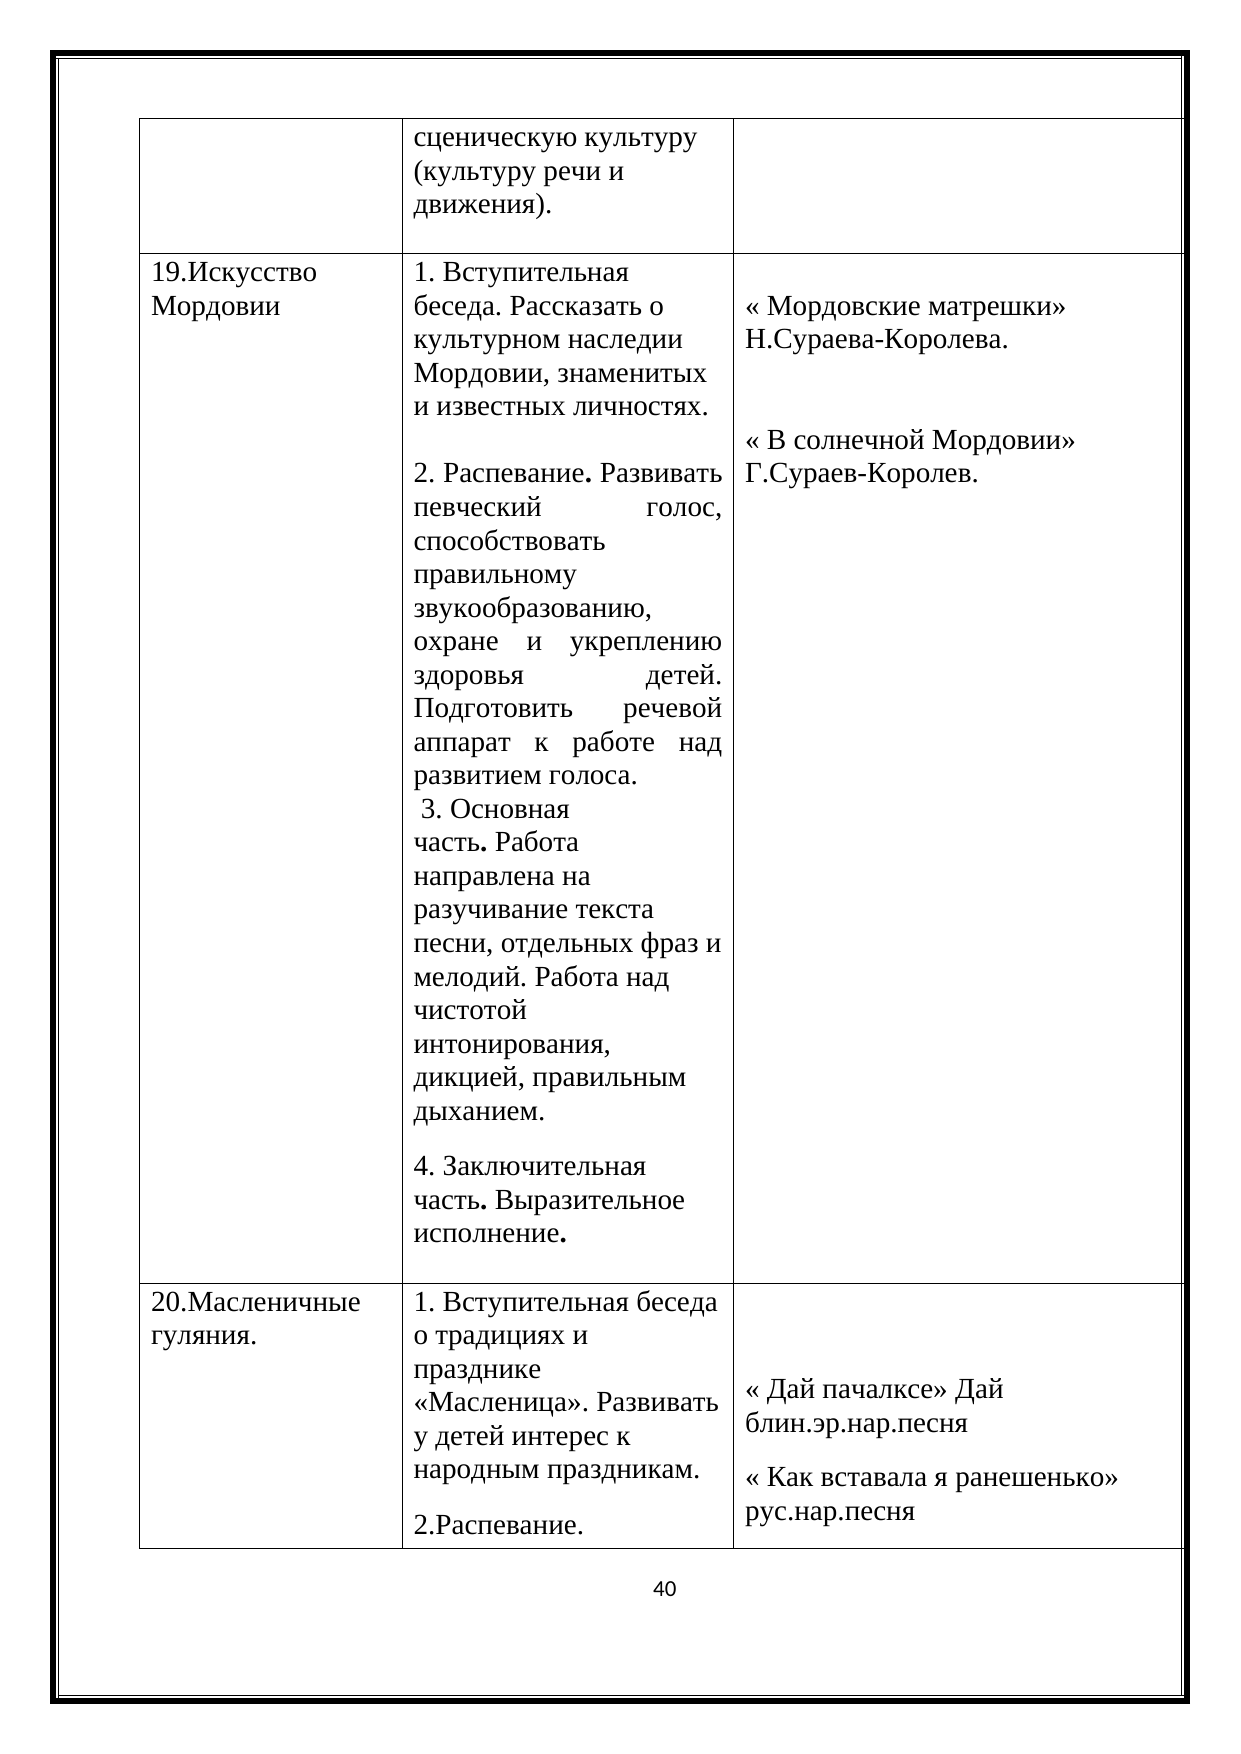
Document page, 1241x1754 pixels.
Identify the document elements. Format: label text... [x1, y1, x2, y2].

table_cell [403, 119, 733, 253]
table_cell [734, 1284, 1181, 1547]
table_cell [734, 119, 1181, 253]
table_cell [140, 119, 402, 253]
table_cell « Мордовские матрешки» Н.Сураева-Королева. « В солнечной Мордовии» Г.Сураев-Королев. [734, 254, 1181, 1283]
table_cell 19.Искусство Мордовии [140, 254, 402, 1283]
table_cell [403, 1284, 733, 1547]
table_cell 1. Вступительная беседа. Рассказать о культурном наследии Мордовии, знаменитых и известных личностях. 2. Распевание. Развивать певческий голос, способствовать правильному звукообразованию, охране и укреплению здоровья детей. Подготовить речевой аппарат к работе над развитием голоса. 3. Основная часть. Работа направлена на разучивание текста песни, отдельных фраз и мелодий. Работа над чистотой интонирования, дикцией, правильным дыханием. 4. Заключительная часть. Выразительное исполнение. [403, 254, 733, 1283]
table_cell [140, 1284, 402, 1547]
